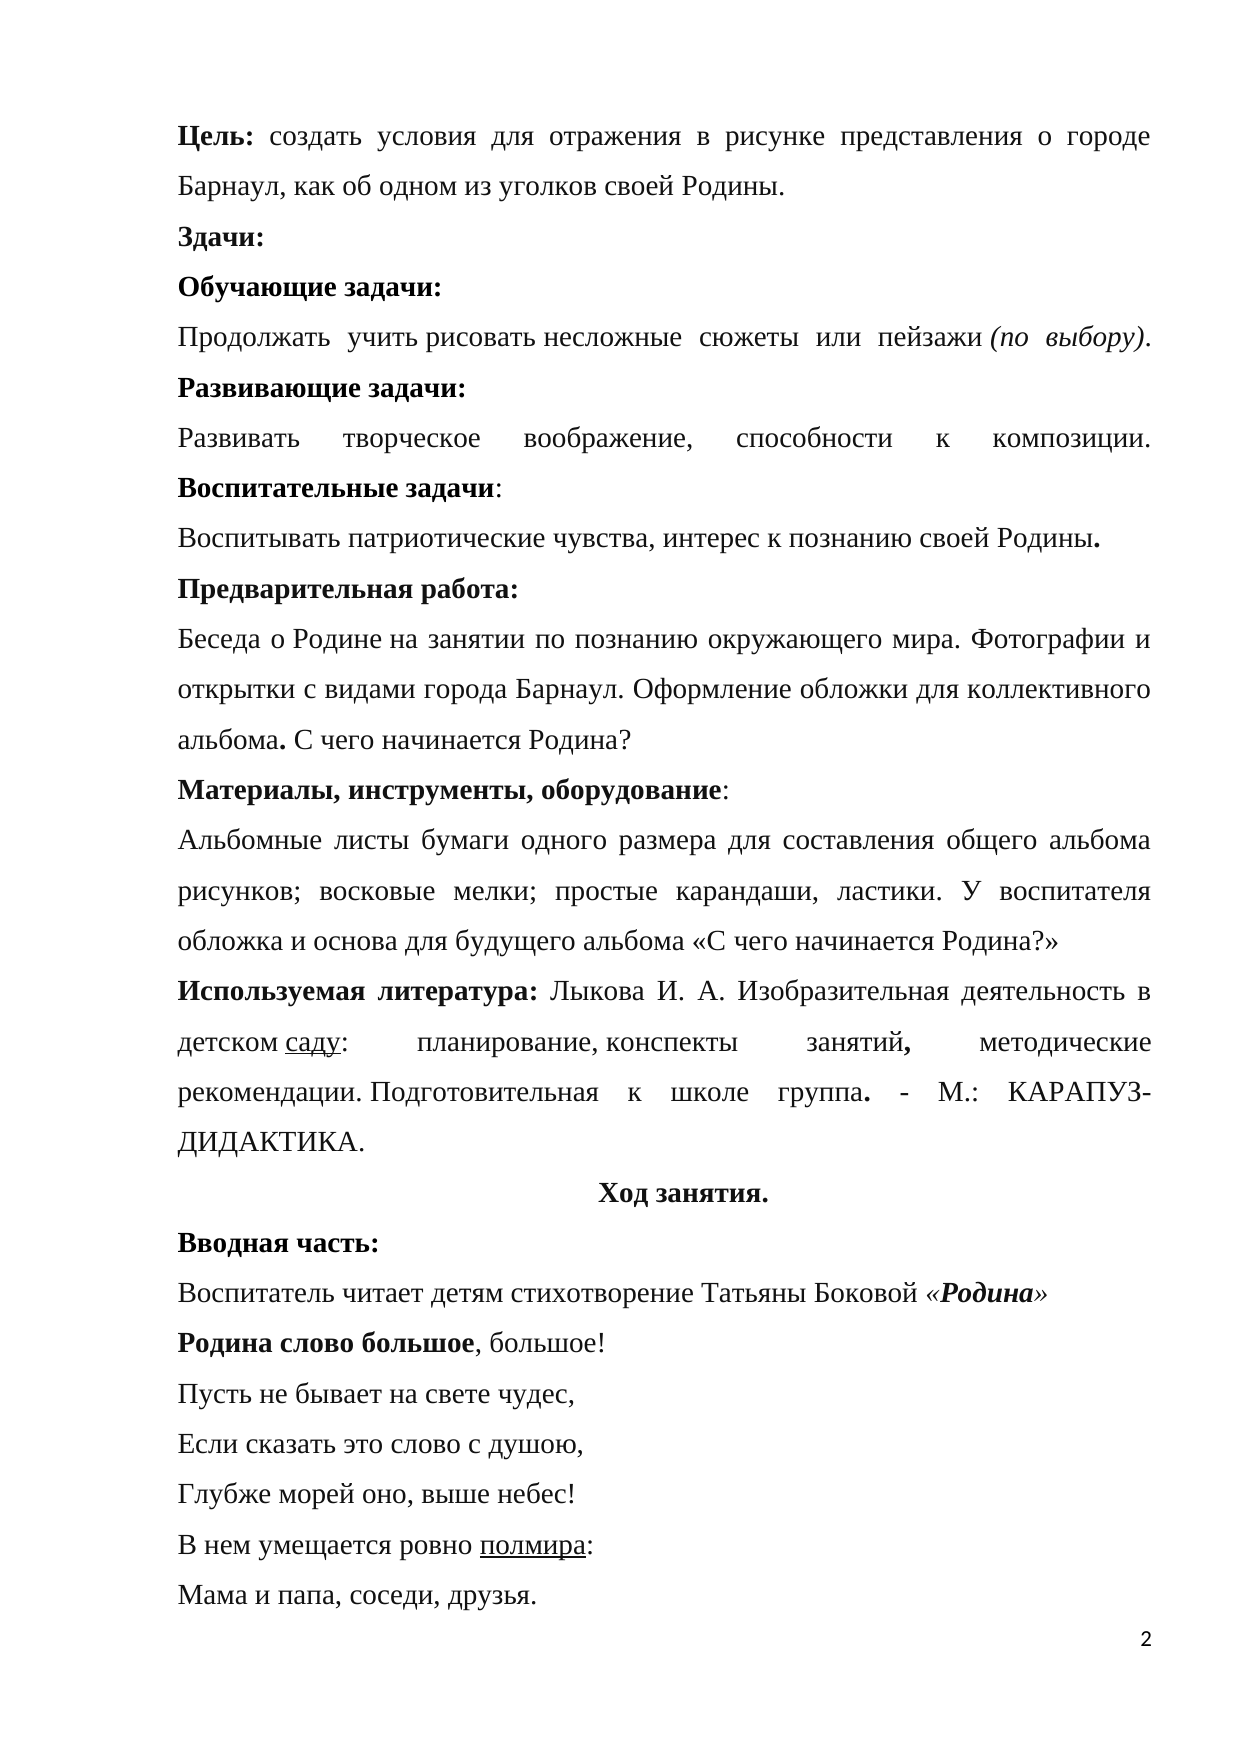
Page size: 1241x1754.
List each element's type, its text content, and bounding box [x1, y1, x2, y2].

text Пусть не бывает на свете чудес, [177, 1376, 1152, 1409]
text Развивать творческое воображение, способности к композиции. Воспитательные задачи: [177, 420, 1152, 504]
text Ход занятия. [177, 1175, 1152, 1208]
text Здачи: [177, 219, 1152, 252]
text Материалы, инструменты, оборудование: [177, 772, 1152, 806]
text Предварительная работа: [177, 571, 1152, 604]
text Используемая литература: Лыкова И. А. Изобразительная деятельность в детском саду: планирование, конспекты занятий, методические рекомендации. Подготовительная к школе группа. - М.: КАРАПУЗ-ДИДАКТИКА. [177, 973, 1152, 1158]
text Альбомные листы бумаги одного размера для составления общего альбома рисунков; восковые мелки; простые карандаши, ластики. У воспитателя обложка и основа для будущего альбома «С чего начинается Родина?» [177, 822, 1152, 957]
text В нем умещается ровно полмира: [177, 1527, 1152, 1560]
text Цель: создать условия для отражения в рисунке представления о городе Барнаул, как об одном из уголков своей Родины. [177, 118, 1152, 202]
text Беседа о Родине на занятии по познанию окружающего мира. Фотографии и открытки с видами города Барнаул. Оформление обложки для коллективного альбома. С чего начинается Родина? [177, 621, 1152, 755]
text Глубже морей оно, выше небес! [177, 1477, 1152, 1510]
text Если сказать это слово с душою, [177, 1426, 1152, 1460]
text Вводная часть: [177, 1225, 1152, 1258]
text Продолжать учить рисовать несложные сюжеты или пейзажи (по выбору). Развивающие задачи: [177, 319, 1152, 403]
text Воспитатель читает детям стихотворение Татьяны Боковой «Родина» [177, 1275, 1152, 1309]
text Родина слово большое, большое! [177, 1326, 1152, 1359]
text Воспитывать патриотические чувства, интерес к познанию своей Родины. [177, 521, 1152, 554]
text Обучающие задачи: [177, 269, 1152, 303]
text Мама и папа, соседи, друзья. [177, 1577, 1152, 1611]
